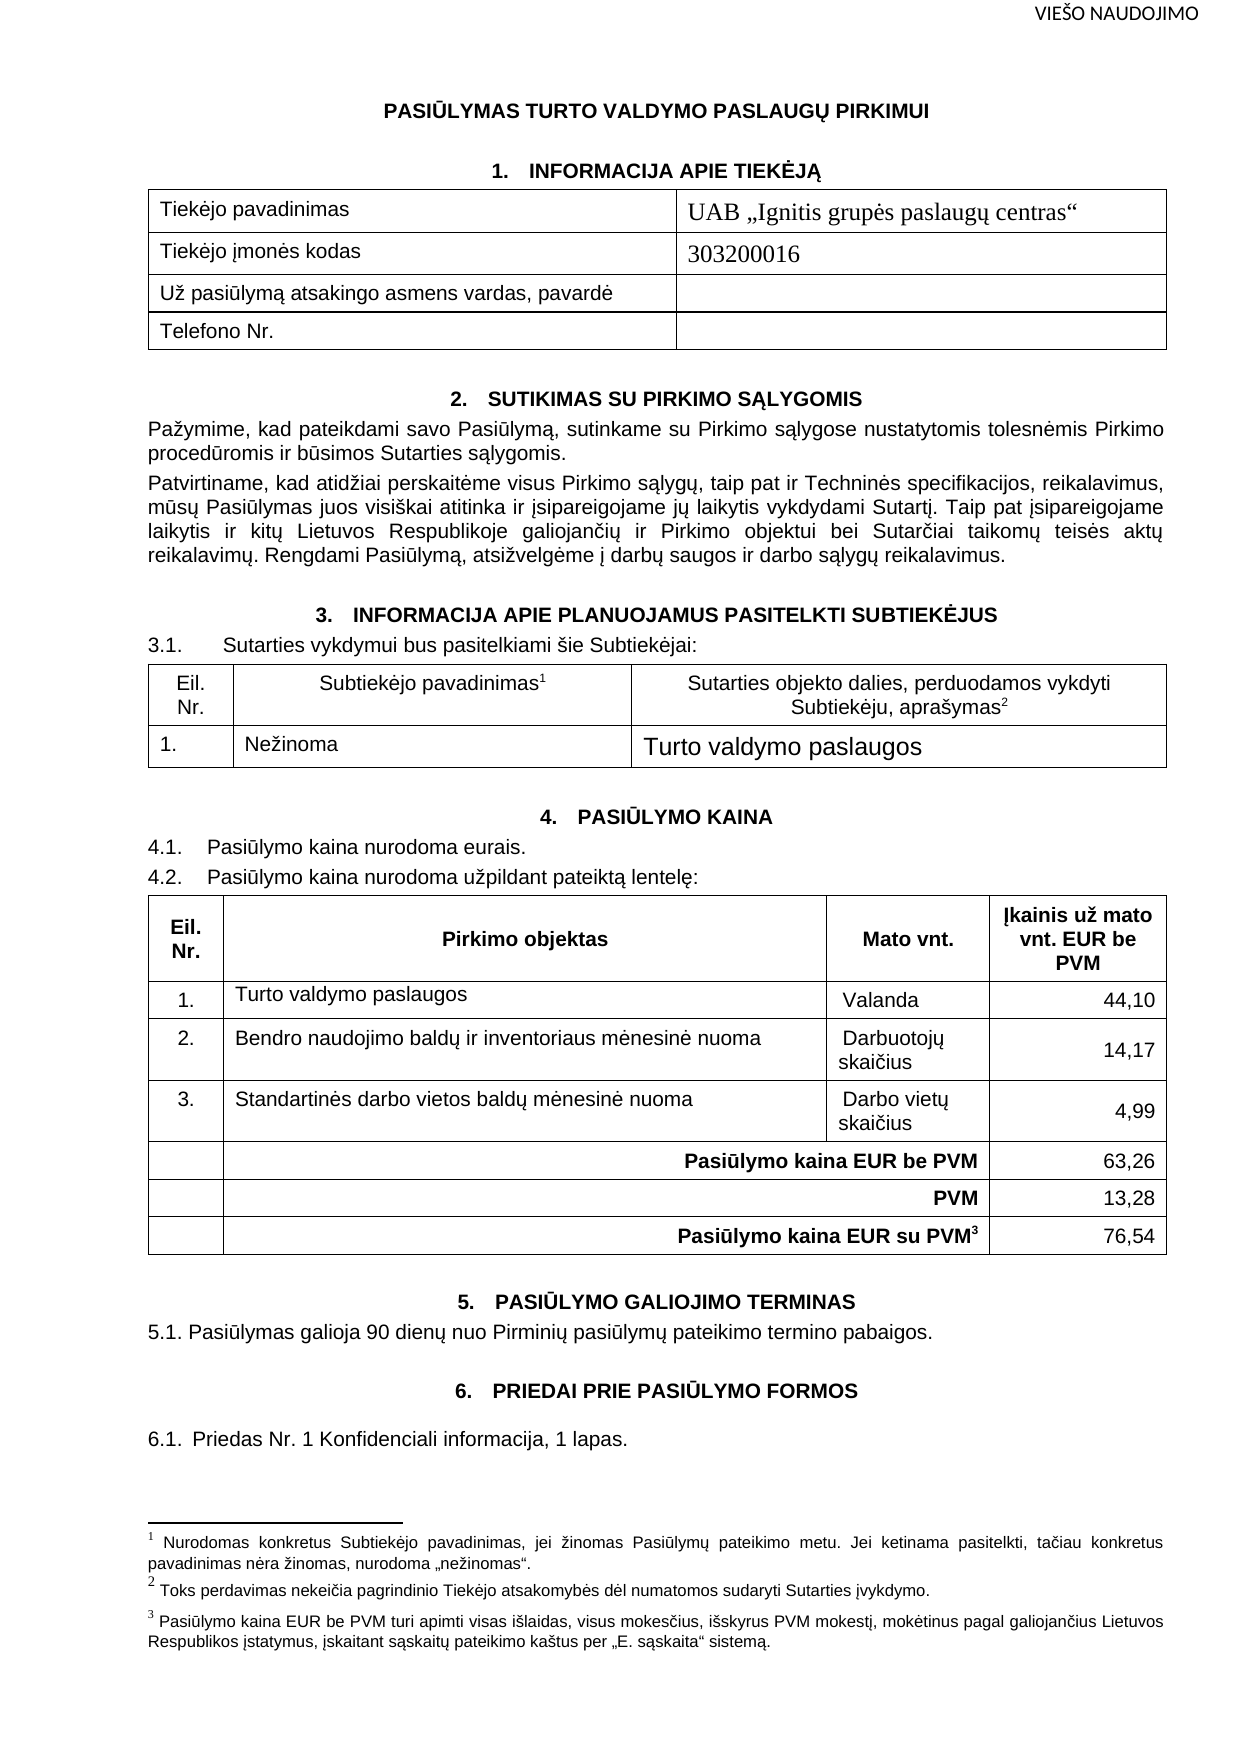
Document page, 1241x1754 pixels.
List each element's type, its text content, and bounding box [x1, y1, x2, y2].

table_cell [677, 313, 1166, 349]
table_cell Turto valdymo paslaugos [224, 982, 826, 1018]
table_cell 3. [149, 1081, 223, 1141]
table_header Subtiekėjo pavadinimas [234, 665, 631, 725]
table_header Mato vnt. [827, 896, 989, 981]
subtitle PASIŪLYMO GALIOJIMO TERMINAS [148, 1290, 1165, 1314]
list Pasiūlymo kaina nurodoma eurais. [148, 835, 1165, 859]
table_cell Už pasiūlymą atsakingo asmens vardas, pavardė [149, 275, 676, 311]
table_cell 44,10 [990, 982, 1166, 1018]
table_cell 14,17 [990, 1019, 1166, 1080]
subtitle INFORMACIJA APIE TIEKĖJĄ [148, 159, 1165, 183]
subtitle INFORMACIJA APIE PLANUOJAMUS PASITELKTI SUBTIEKĖJUS [148, 603, 1165, 627]
table_cell 4,99 [990, 1081, 1166, 1141]
table_cell Turto valdymo paslaugos [632, 726, 1166, 767]
table_cell 303200016 [677, 233, 1166, 274]
text Pažymime, kad pateikdami savo Pasiūlymą, sutinkame su Pirkimo sąlygose nustatytomis tolesnėmis Pirkimo procedūromis ir būsimos Sutarties sąlygomis. [148, 417, 1165, 464]
table_cell 63,26 [990, 1142, 1166, 1179]
table_cell 1. [149, 726, 233, 767]
table_cell Darbuotojų skaičius [827, 1019, 989, 1080]
subtitle SUTIKIMAS SU PIRKIMO SĄLYGOMIS [148, 386, 1165, 410]
list 5.1. Pasiūlymas galioja 90 dienų nuo Pirminių pasiūlymų pateikimo termino pabaigos. [148, 1320, 1165, 1344]
list Priedas Nr. 1 Konfidenciali informacija, 1 lapas. [148, 1427, 1165, 1451]
table_header Sutarties objekto dalies, perduodamos vykdyti Subtiekėju, aprašymas [632, 665, 1166, 725]
table_cell Tiekėjo įmonės kodas [149, 233, 676, 274]
subtitle PASIŪLYMO KAINA [148, 805, 1165, 829]
table_header Eil. Nr. [149, 665, 233, 725]
table_cell Darbo vietų skaičius [827, 1081, 989, 1141]
table_header Tiekėjo pavadinimas [149, 190, 676, 232]
table_cell PVM [224, 1180, 989, 1216]
table_cell Nežinoma [234, 726, 631, 767]
table_header Įkainis už mato vnt. EUR be PVM [990, 896, 1166, 981]
table_header UAB „Ignitis grupės paslaugų centras“ [677, 190, 1166, 232]
table_cell Valanda [827, 982, 989, 1018]
list Sutarties vykdymui bus pasitelkiami šie Subtiekėjai: [148, 633, 1165, 657]
table_cell 2. [149, 1019, 223, 1080]
table_cell 1. [149, 982, 223, 1018]
table_cell 13,28 [990, 1180, 1166, 1216]
subtitle PASIŪLYMAS TURTO VALDYMO PASLAUGŲ PIRKIMUI [148, 99, 1165, 123]
table_header Pirkimo objektas [224, 896, 826, 981]
table_cell [149, 1217, 223, 1254]
table_cell Pasiūlymo kaina EUR be PVM [224, 1142, 989, 1179]
text Patvirtiname, kad atidžiai perskaitėme visus Pirkimo sąlygų, taip pat ir Techninės specifikacijos, reikalavimus, mūsų Pasiūlymas juos visiškai atitinka ir įsipareigojame jų laikytis vykdydami Sutartį. Taip pat įsipareigojame laikytis ir kitų Lietuvos Respublikoje galiojančių ir Pirkimo objektui bei Sutarčiai taikomų teisės aktų reikalavimų. Rengdami Pasiūlymą, atsižvelgėme į darbų saugos ir darbo sąlygų reikalavimus. [148, 471, 1165, 567]
table_cell [149, 1180, 223, 1216]
table_cell Standartinės darbo vietos baldų mėnesinė nuoma [224, 1081, 826, 1141]
table_header Eil. Nr. [149, 896, 223, 981]
list PRIEDAI PRIE PASIŪLYMO FORMOS [148, 1379, 1165, 1403]
table_cell Bendro naudojimo baldų ir inventoriaus mėnesinė nuoma [224, 1019, 826, 1080]
table_cell [149, 1142, 223, 1179]
table_cell Pasiūlymo kaina EUR su PVM [224, 1217, 989, 1254]
table_cell Telefono Nr. [149, 313, 676, 349]
list Pasiūlymo kaina nurodoma užpildant pateiktą lentelę: [148, 865, 1165, 889]
table_cell 76,54 [990, 1217, 1166, 1254]
table_cell [677, 275, 1166, 311]
